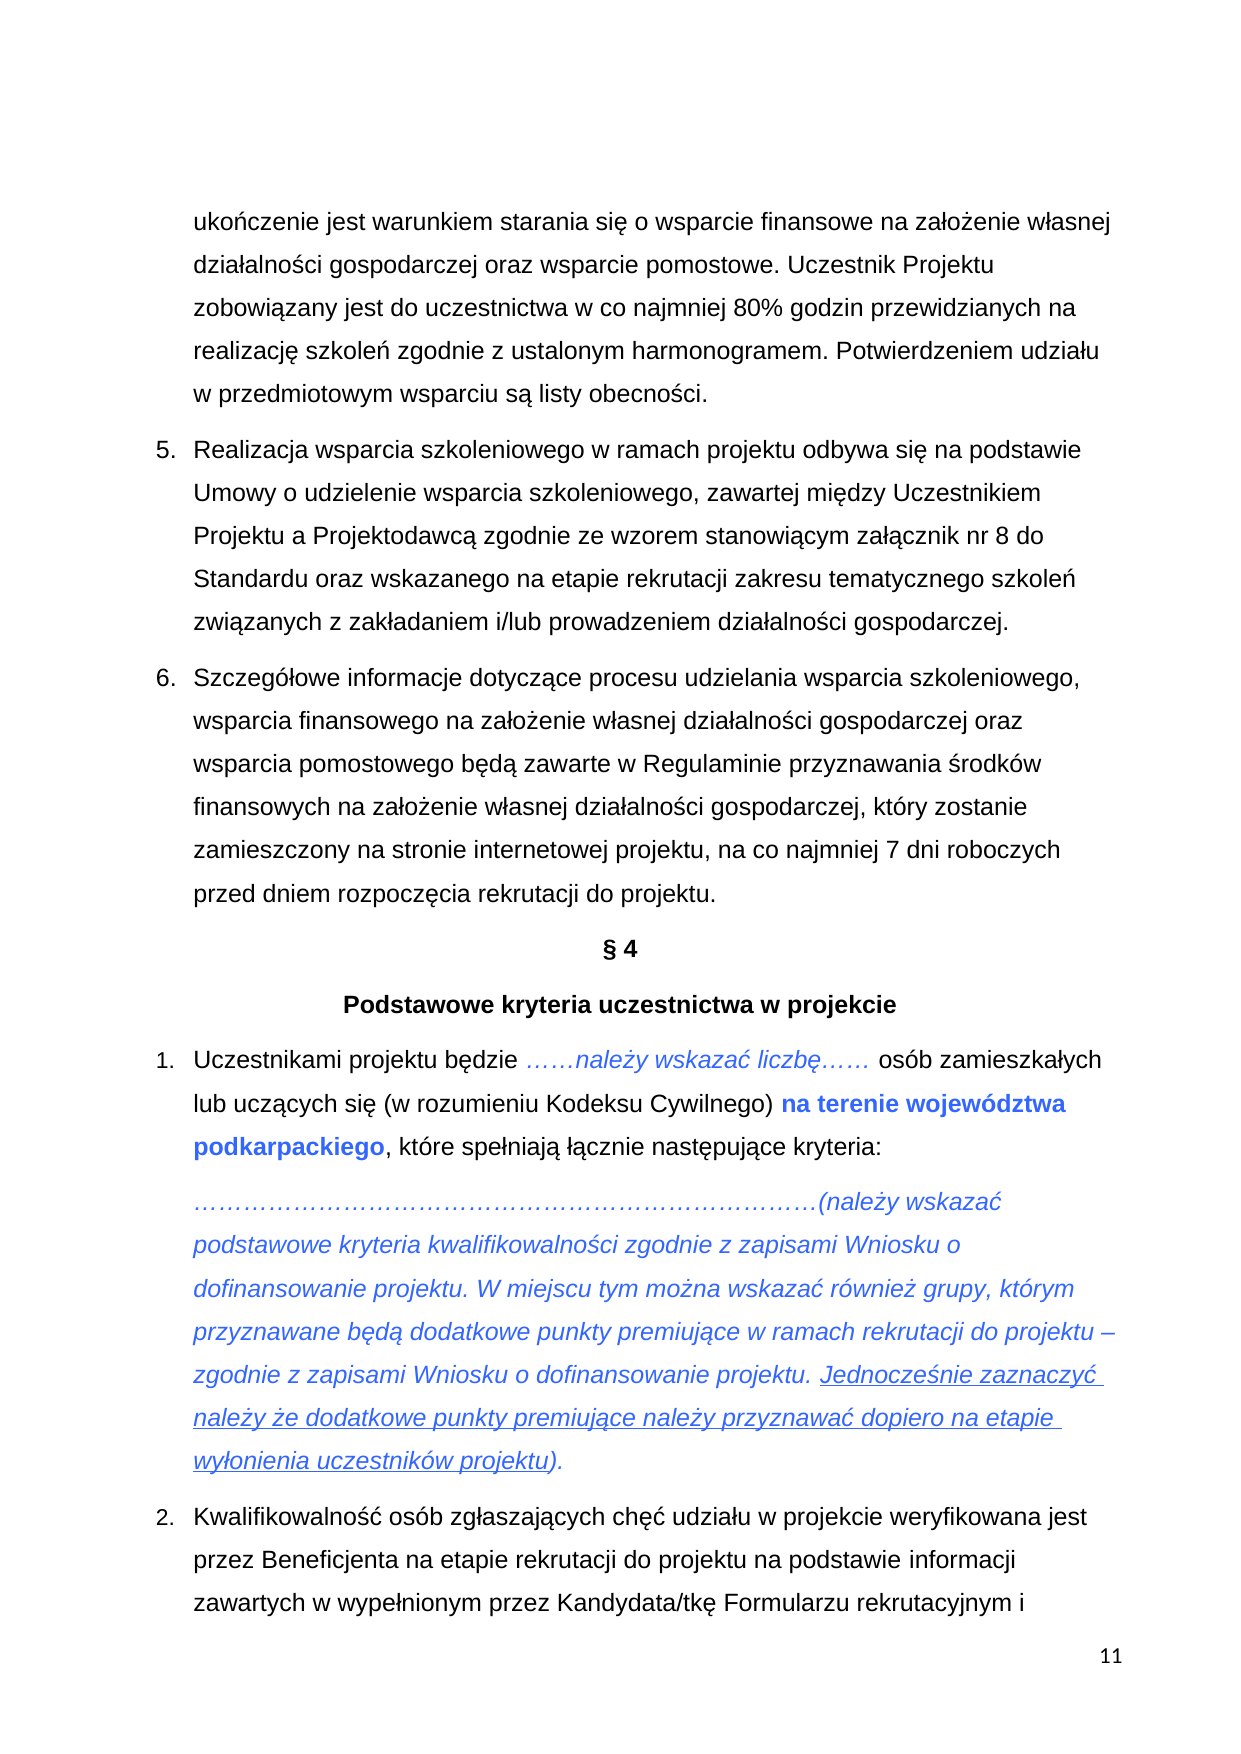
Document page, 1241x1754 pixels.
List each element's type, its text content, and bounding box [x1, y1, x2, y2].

list Realizacja wsparcia szkoleniowego w ramach projektu odbywa się na podstawie Umowy o udzielenie wsparcia szkoleniowego, zawartej między Uczestnikiem Projektu a Projektodawcą zgodnie ze wzorem stanowiącym załącznik nr 8 do Standardu oraz wskazanego na etapie rekrutacji zakresu tematycznego szkoleń związanych z zakładaniem i/lub prowadzeniem działalności gospodarczej. [156, 435, 1122, 636]
text …………………………………………………………………(należy wskazać podstawowe kryteria kwalifikowalności zgodnie z zapisami Wniosku o dofinansowanie projektu. W miejscu tym można wskazać również grupy, którym przyznawane będą dodatkowe punkty premiujące w ramach rekrutacji do projektu – zgodnie z zapisami Wniosku o dofinansowanie projektu. Jednocześnie zaznaczyć należy że dodatkowe punkty premiujące należy przyznawać dopiero na etapie wyłonienia uczestników projektu). [193, 1187, 1122, 1475]
text Podstawowe kryteria uczestnictwa w projekcie [118, 990, 1122, 1019]
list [156, 1502, 1122, 1617]
text § 4 [118, 934, 1122, 963]
list Szczegółowe informacje dotyczące procesu udzielania wsparcia szkoleniowego, wsparcia finansowego na założenie własnej działalności gospodarczej oraz wsparcia pomostowego będą zawarte w Regulaminie przyznawania środków finansowych na założenie własnej działalności gospodarczej, który zostanie zamieszczony na stronie internetowej projektu, na co najmniej 7 dni roboczych przed dniem rozpoczęcia rekrutacji do projektu. [156, 663, 1122, 907]
list Uczestnikami projektu będzie ……należy wskazać liczbę…… osób zamieszkałych lub uczących się (w rozumieniu Kodeksu Cywilnego) na terenie województwa podkarpackiego, które spełniają łącznie następujące kryteria: [156, 1046, 1122, 1161]
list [156, 207, 1122, 408]
